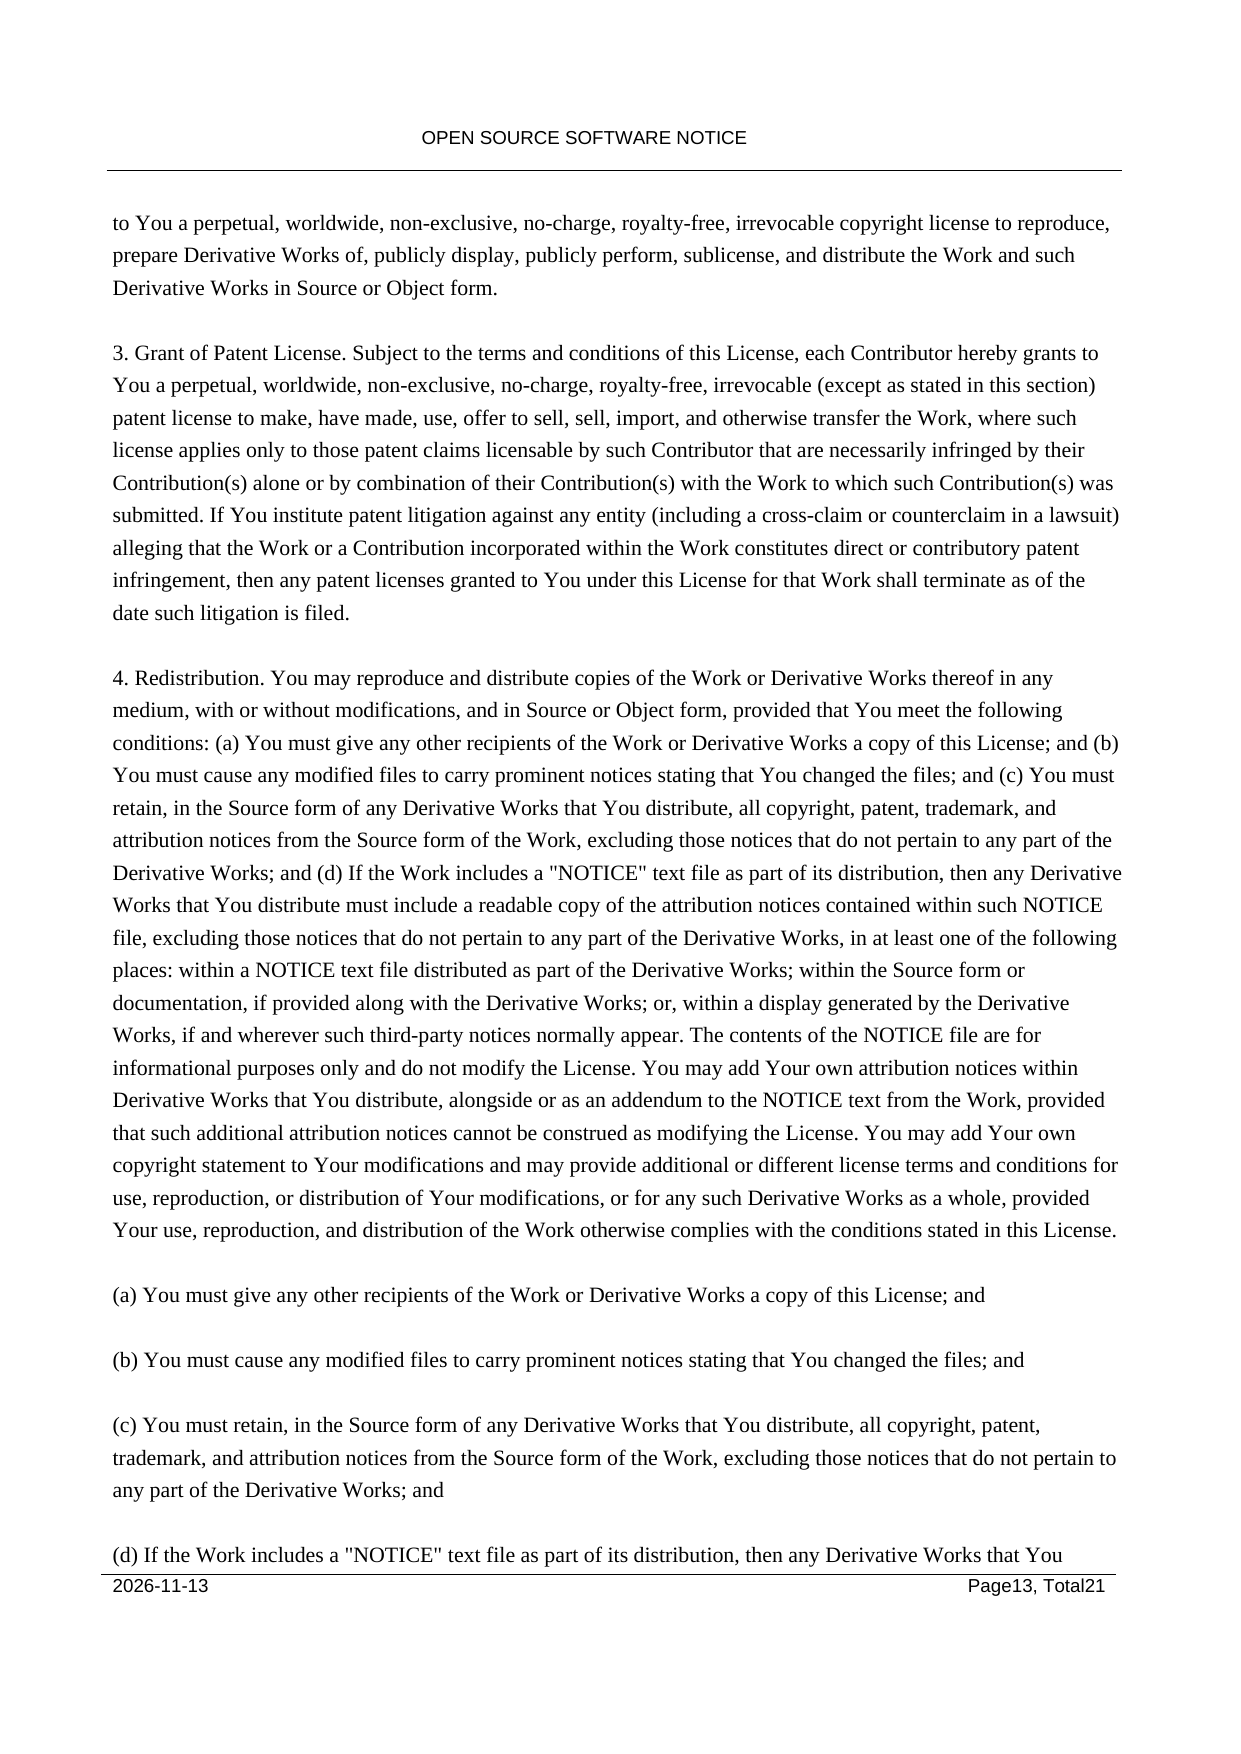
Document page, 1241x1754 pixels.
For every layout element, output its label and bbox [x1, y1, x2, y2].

text [112, 206, 1128, 1571]
